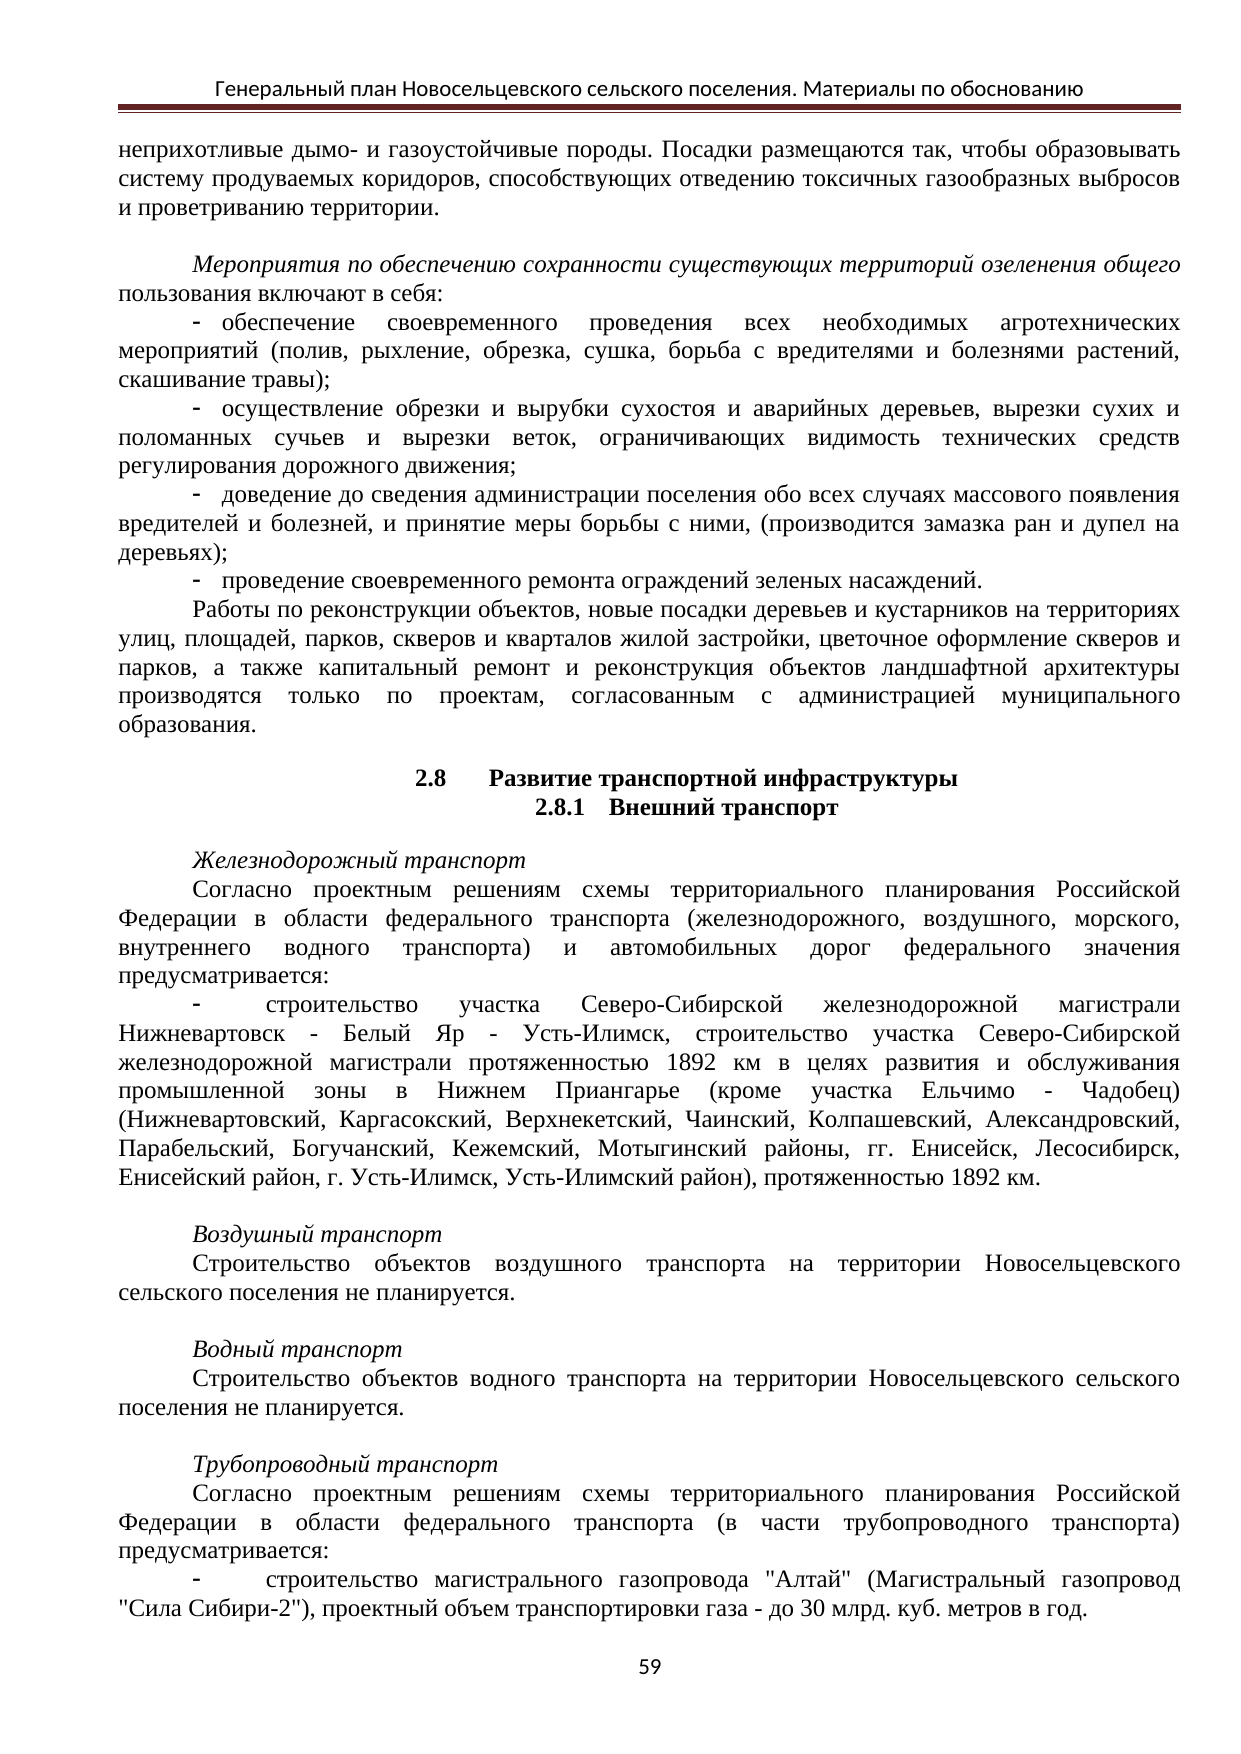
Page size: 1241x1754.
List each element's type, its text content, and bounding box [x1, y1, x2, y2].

list обеспечение своевременного проведения всех необходимых агротехнических мероприятий (полив, рыхление, обрезка, сушка, борьба с вредителями и болезнями растений, скашивание травы); [118, 307, 1181, 393]
text Строительство объектов воздушного транспорта на территории Новосельцевского сельского поселения не планируется. [118, 1248, 1181, 1306]
text Трубопроводный транспорт [118, 1449, 1181, 1478]
text Строительство объектов водного транспорта на территории Новосельцевского сельского поселения не планируется. [118, 1363, 1181, 1421]
list строительство магистрального газопровода "Алтай" (Магистральный газопровод "Сила Сибири-2"), проектный объем транспортировки газа - до 30 млрд. куб. метров в год. [118, 1564, 1181, 1622]
text Согласно проектным решениям схемы территориального планирования Российской Федерации в области федерального транспорта (в части трубопроводного транспорта) предусматривается: [118, 1478, 1181, 1564]
list строительство участка Северо-Сибирской железнодорожной магистрали Нижневартовск - Белый Яр - Усть-Илимск, строительство участка Северо-Сибирской железнодорожной магистрали протяженностью 1892 км в целях развития и обслуживания промышленной зоны в Нижнем Приангарье (кроме участка Ельчимо - Чадобец) (Нижневартовский, Каргасокский, Верхнекетский, Чаинский, Колпашевский, Александровский, Парабельский, Богучанский, Кежемский, Мотыгинский районы, гг. Енисейск, Лесосибирск, Енисейский район, г. Усть-Илимск, Усть-Илимский район), протяженностью 1892 км. [118, 989, 1181, 1191]
list Внешний транспорт [118, 792, 1181, 821]
text Работы по реконструкции объектов, новые посадки деревьев и кустарников на территориях улиц, площадей, парков, скверов и кварталов жилой застройки, цветочное оформление скверов и парков, а также капитальный ремонт и реконструкция объектов ландшафтной архитектуры производятся только по проектам, согласованным с администрацией муниципального образования. [118, 594, 1181, 738]
list проведение своевременного ремонта ограждений зеленых насаждений. [118, 566, 1181, 594]
list доведение до сведения администрации поселения обо всех случаях массового появления вредителей и болезней, и принятие меры борьбы с ними, (производится замазка ран и дупел на деревьях); [118, 479, 1181, 566]
list осуществление обрезки и вырубки сухостоя и аварийных деревьев, вырезки сухих и поломанных сучьев и вырезки веток, ограничивающих видимость технических средств регулирования дорожного движения; [118, 393, 1181, 479]
text Железнодорожный транспорт [118, 846, 1181, 874]
text Водный транспорт [118, 1334, 1181, 1363]
text Воздушный транспорт [118, 1219, 1181, 1248]
text Согласно проектным решениям схемы территориального планирования Российской Федерации в области федерального транспорта (железнодорожного, воздушного, морского, внутреннего водного транспорта) и автомобильных дорог федерального значения предусматривается: [118, 874, 1181, 989]
text Мероприятия по обеспечению сохранности существующих территорий озеленения общего пользования включают в себя: [118, 249, 1181, 307]
list Развитие транспортной инфраструктуры [118, 763, 1181, 792]
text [118, 134, 1181, 221]
